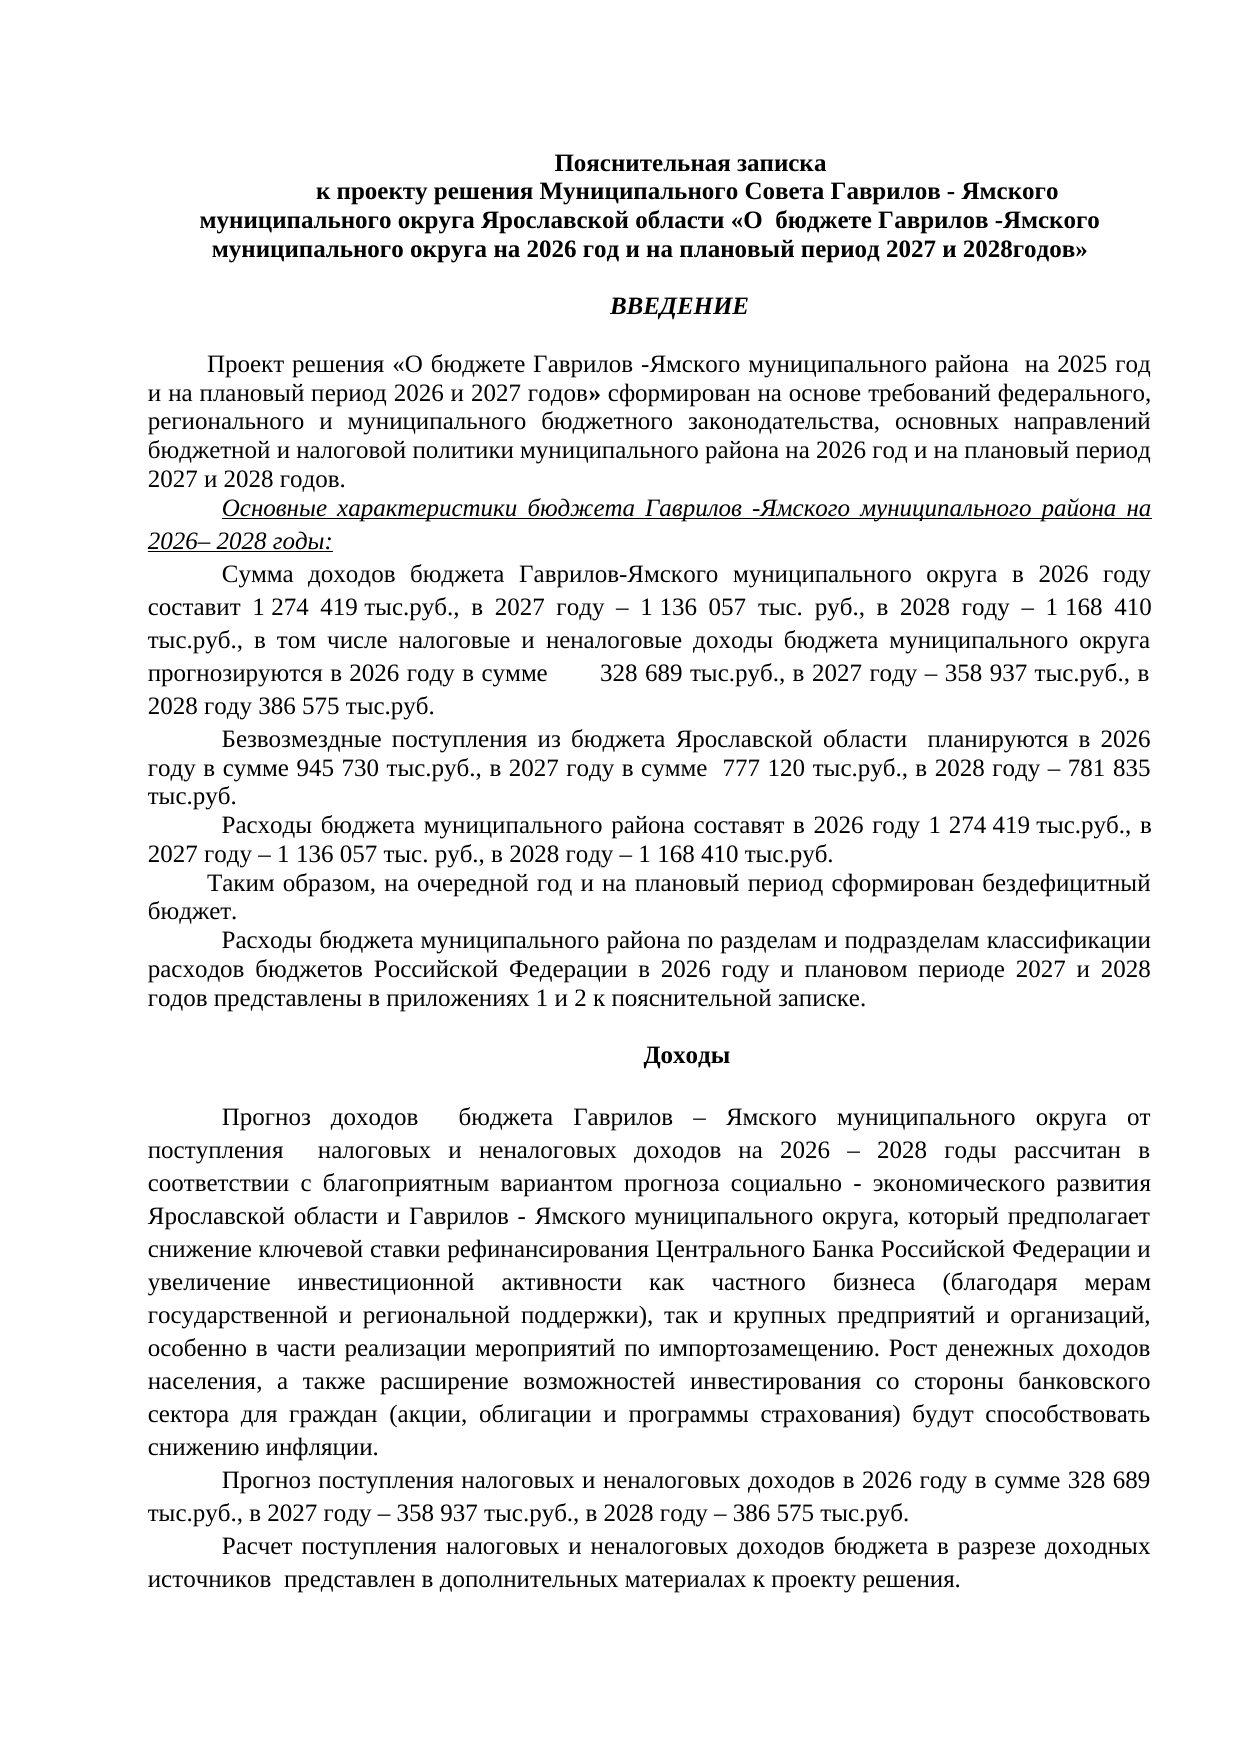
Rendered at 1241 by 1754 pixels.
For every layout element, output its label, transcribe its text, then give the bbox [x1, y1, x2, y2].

text Прогноз поступления налоговых и неналоговых доходов в 2026 году в сумме 328 689 тыс.руб., в 2027 году – 358 937 тыс.руб., в 2028 году – 386 575 тыс.руб. [148, 1465, 1152, 1527]
text Основные характеристики бюджета Гаврилов -Ямского муниципального района на 2026– 2028 годы: [148, 493, 1152, 554]
text Проект решения «О бюджете Гаврилов -Ямского муниципального района на 2025 год и на плановый период 2026 и 2027 годов» сформирован на основе требований федерального, регионального и муниципального бюджетного законодательства, основных направлений бюджетной и налоговой политики муниципального района на 2026 год и на плановый период 2027 и 2028 годов. [148, 349, 1152, 493]
text Безвозмездные поступления из бюджета Ярославской области планируются в 2026 году в сумме 945 730 тыс.руб., в 2027 году в сумме 777 120 тыс.руб., в 2028 году – 781 835 тыс.руб. [148, 724, 1152, 810]
text к проекту решения Муниципального Совета Гаврилов - Ямского муниципального округа Ярославской области «О бюджете Гаврилов -Ямского муниципального округа на 2026 год и на плановый период 2027 и 2028годов» [148, 176, 1152, 263]
text Таким образом, на очередной год и на плановый период сформирован бездефицитный бюджет. [148, 868, 1152, 925]
text Пояснительная записка [148, 148, 1152, 176]
subtitle ВВЕДЕНИЕ [148, 291, 1152, 320]
text Прогноз доходов бюджета Гаврилов – Ямского муниципального округа от поступления налоговых и неналоговых доходов на 2026 – 2028 годы рассчитан в соответствии с благоприятным вариантом прогноза социально - экономического развития Ярославской области и Гаврилов - Ямского муниципального округа, который предполагает снижение ключевой ставки рефинансирования Центрального Банка Российской Федерации и увеличение инвестиционной активности как частного бизнеса (благодаря мерам государственной и региональной поддержки), так и крупных предприятий и организаций, особенно в части реализации мероприятий по импортозамещению. Рост денежных доходов населения, а также расширение возможностей инвестирования со стороны банковского сектора для граждан (акции, облигации и программы страхования) будут способствовать снижению инфляции. [148, 1102, 1152, 1461]
text Расходы бюджета муниципального района по разделам и подразделам классификации расходов бюджетов Российской Федерации в 2026 году и плановом периоде 2027 и 2028 годов представлены в приложениях 1 и 2 к пояснительной записке. [148, 925, 1152, 1011]
text Расходы бюджета муниципального района составят в 2026 году 1 274 419 тыс.руб., в 2027 году – 1 136 057 тыс. руб., в 2028 году – 1 168 410 тыс.руб. [148, 810, 1152, 868]
subtitle Доходы [148, 1040, 1152, 1069]
text Расчет поступления налоговых и неналоговых доходов бюджета в разрезе доходных источников представлен в дополнительных материалах к проекту решения. [148, 1531, 1152, 1593]
subtitle Сумма доходов бюджета Гаврилов-Ямского муниципального округа в 2026 году составит 1 274 419 тыс.руб., в 2027 году – 1 136 057 тыс. руб., в 2028 году – 1 168 410 тыс.руб., в том числе налоговые и неналоговые доходы бюджета муниципального округа прогнозируются в 2026 году в сумме 328 689 тыс.руб., в 2027 году – 358 937 тыс.руб., в 2028 году 386 575 тыс.руб. [148, 559, 1152, 719]
